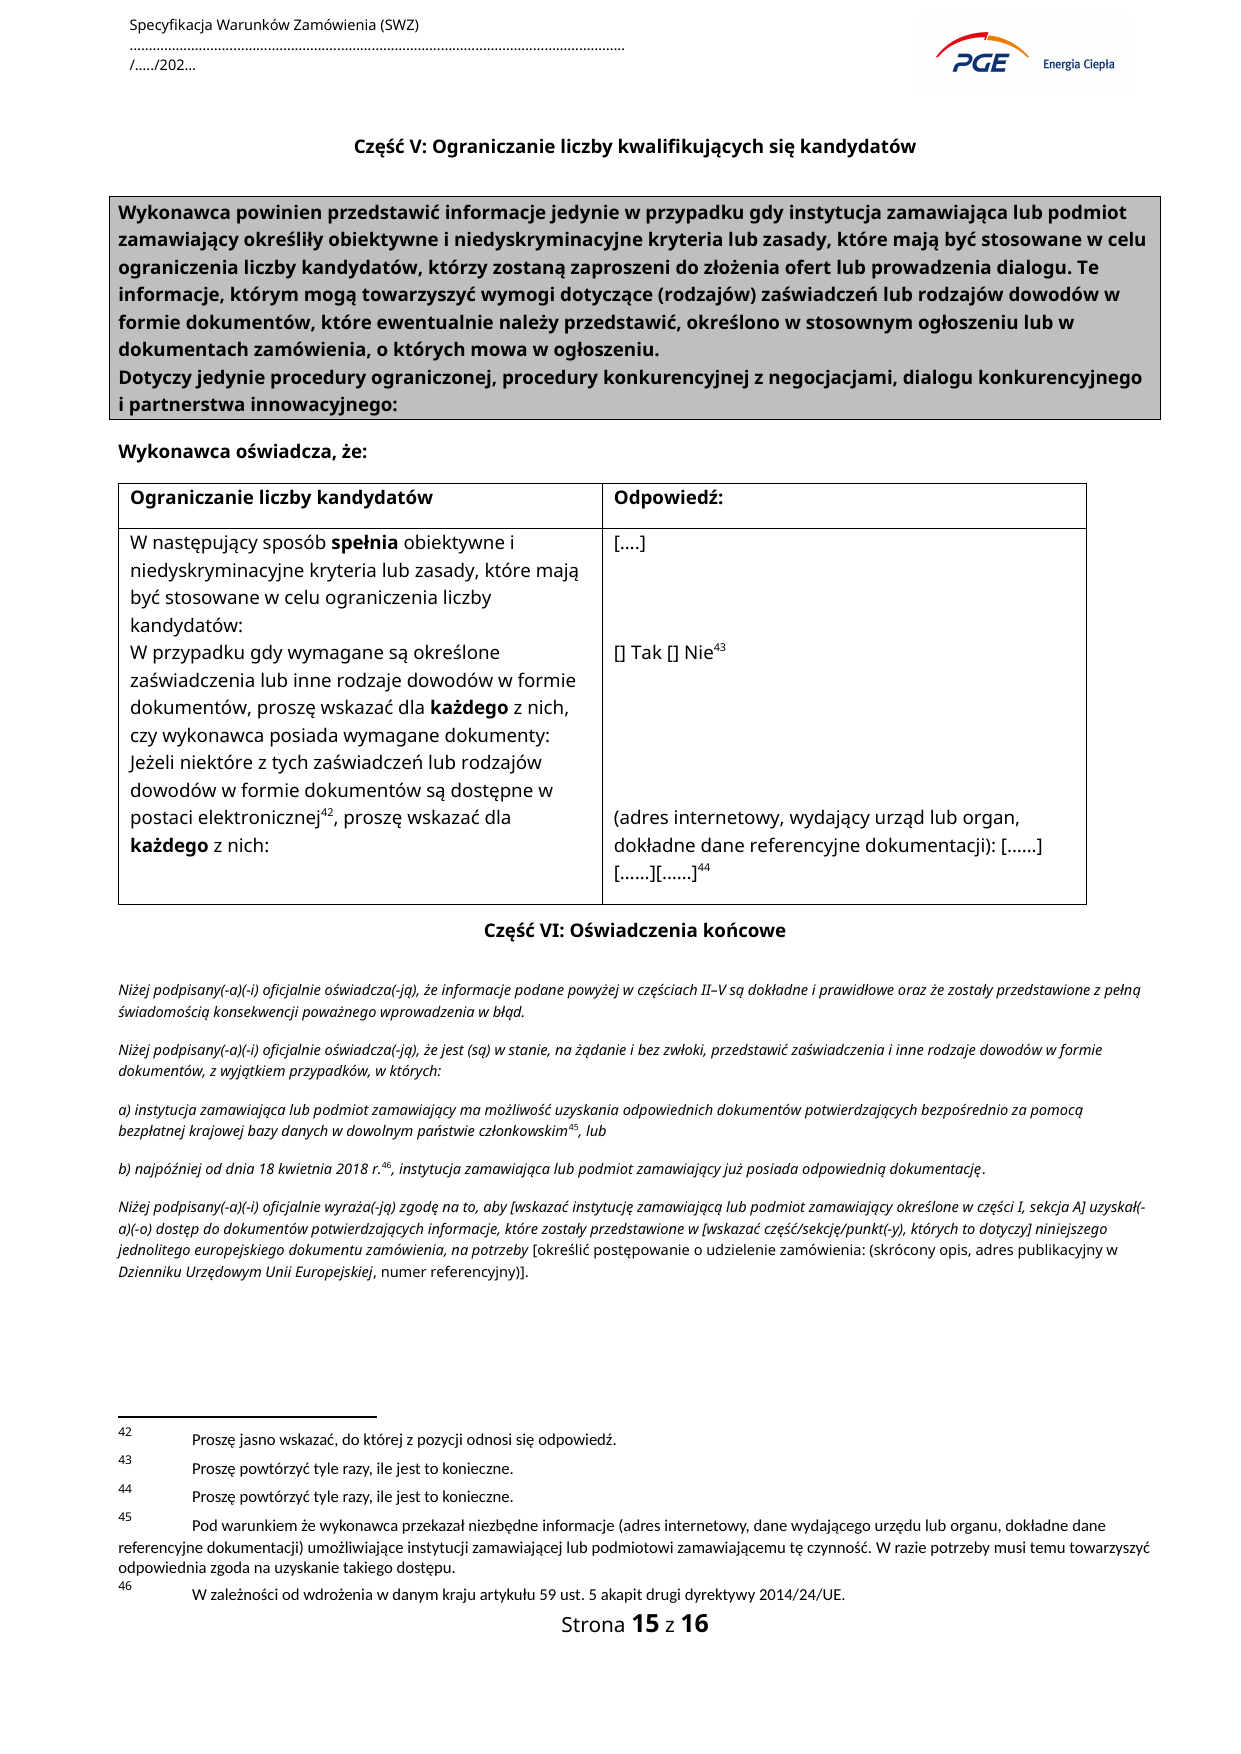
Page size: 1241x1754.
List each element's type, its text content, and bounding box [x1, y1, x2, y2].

table_header Ograniczanie liczby kandydatów [119, 484, 602, 528]
picture [918, 14, 1131, 94]
text a) instytucja zamawiająca lub podmiot zamawiający ma możliwość uzyskania odpowiednich dokumentów potwierdzających bezpośrednio za pomocą bezpłatnej krajowej bazy danych w dowolnym państwie członkowskim, lub [118, 1099, 1152, 1141]
text Niżej podpisany(-a)(-i) oficjalnie oświadcza(-ją), że jest (są) w stanie, na żądanie i bez zwłoki, przedstawić zaświadczenia i inne rodzaje dowodów w formie dokumentów, z wyjątkiem przypadków, w których: [118, 1040, 1152, 1081]
table_cell W następujący sposób spełnia obiektywne i niedyskryminacyjne kryteria lub zasady, które mają być stosowane w celu ograniczenia liczby kandydatów: W przypadku gdy wymagane są określone zaświadczenia lub inne rodzaje dowodów w formie dokumentów, proszę wskazać dla każdego z nich, czy wykonawca posiada wymagane dokumenty: Jeżeli niektóre z tych zaświadczeń lub rodzajów dowodów w formie dokumentów są dostępne w postaci elektronicznej, proszę wskazać dla każdego z nich: [119, 529, 602, 904]
text Wykonawca powinien przedstawić informacje jedynie w przypadku gdy instytucja zamawiająca lub podmiot zamawiający określiły obiektywne i niedyskryminacyjne kryteria lub zasady, które mają być stosowane w celu ograniczenia liczby kandydatów, którzy zostaną zaproszeni do złożenia ofert lub prowadzenia dialogu. Te informacje, którym mogą towarzyszyć wymogi dotyczące (rodzajów) zaświadczeń lub rodzajów dowodów w formie dokumentów, które ewentualnie należy przedstawić, określono w stosownym ogłoszeniu lub w dokumentach zamówienia, o których mowa w ogłoszeniu. Dotyczy jedynie procedury ograniczonej, procedury konkurencyjnej z negocjacjami, dialogu konkurencyjnego i partnerstwa innowacyjnego: [110, 197, 1160, 419]
text Niżej podpisany(-a)(-i) oficjalnie wyraża(-ją) zgodę na to, aby [wskazać instytucję zamawiającą lub podmiot zamawiający określone w części I, sekcja A] uzyskał(-a)(-o) dostęp do dokumentów potwierdzających informacje, które zostały przedstawione w [wskazać część/sekcję/punkt(-y), których to dotyczy] niniejszego jednolitego europejskiego dokumentu zamówienia, na potrzeby [określić postępowanie o udzielenie zamówienia: (skrócony opis, adres publikacyjny w Dzienniku Urzędowym Unii Europejskiej, numer referencyjny)]. [118, 1197, 1152, 1281]
title Część V: Ograniczanie liczby kwalifikujących się kandydatów [118, 133, 1152, 158]
table_header Odpowiedź: [603, 484, 1086, 528]
title Część VI: Oświadczenia końcowe [118, 917, 1152, 943]
text Wykonawca oświadcza, że: [118, 439, 1152, 464]
text Niżej podpisany(-a)(-i) oficjalnie oświadcza(-ją), że informacje podane powyżej w częściach II–V są dokładne i prawidłowe oraz że zostały przedstawione z pełną świadomością konsekwencji poważnego wprowadzenia w błąd. [118, 980, 1152, 1022]
table_cell [….] [] Tak [] Nie (adres internetowy, wydający urząd lub organ, dokładne dane referencyjne dokumentacji): [……][……][……] [603, 529, 1086, 904]
text b) najpóźniej od dnia 18 kwietnia 2018 r., instytucja zamawiająca lub podmiot zamawiający już posiada odpowiednią dokumentację. [118, 1159, 1152, 1179]
